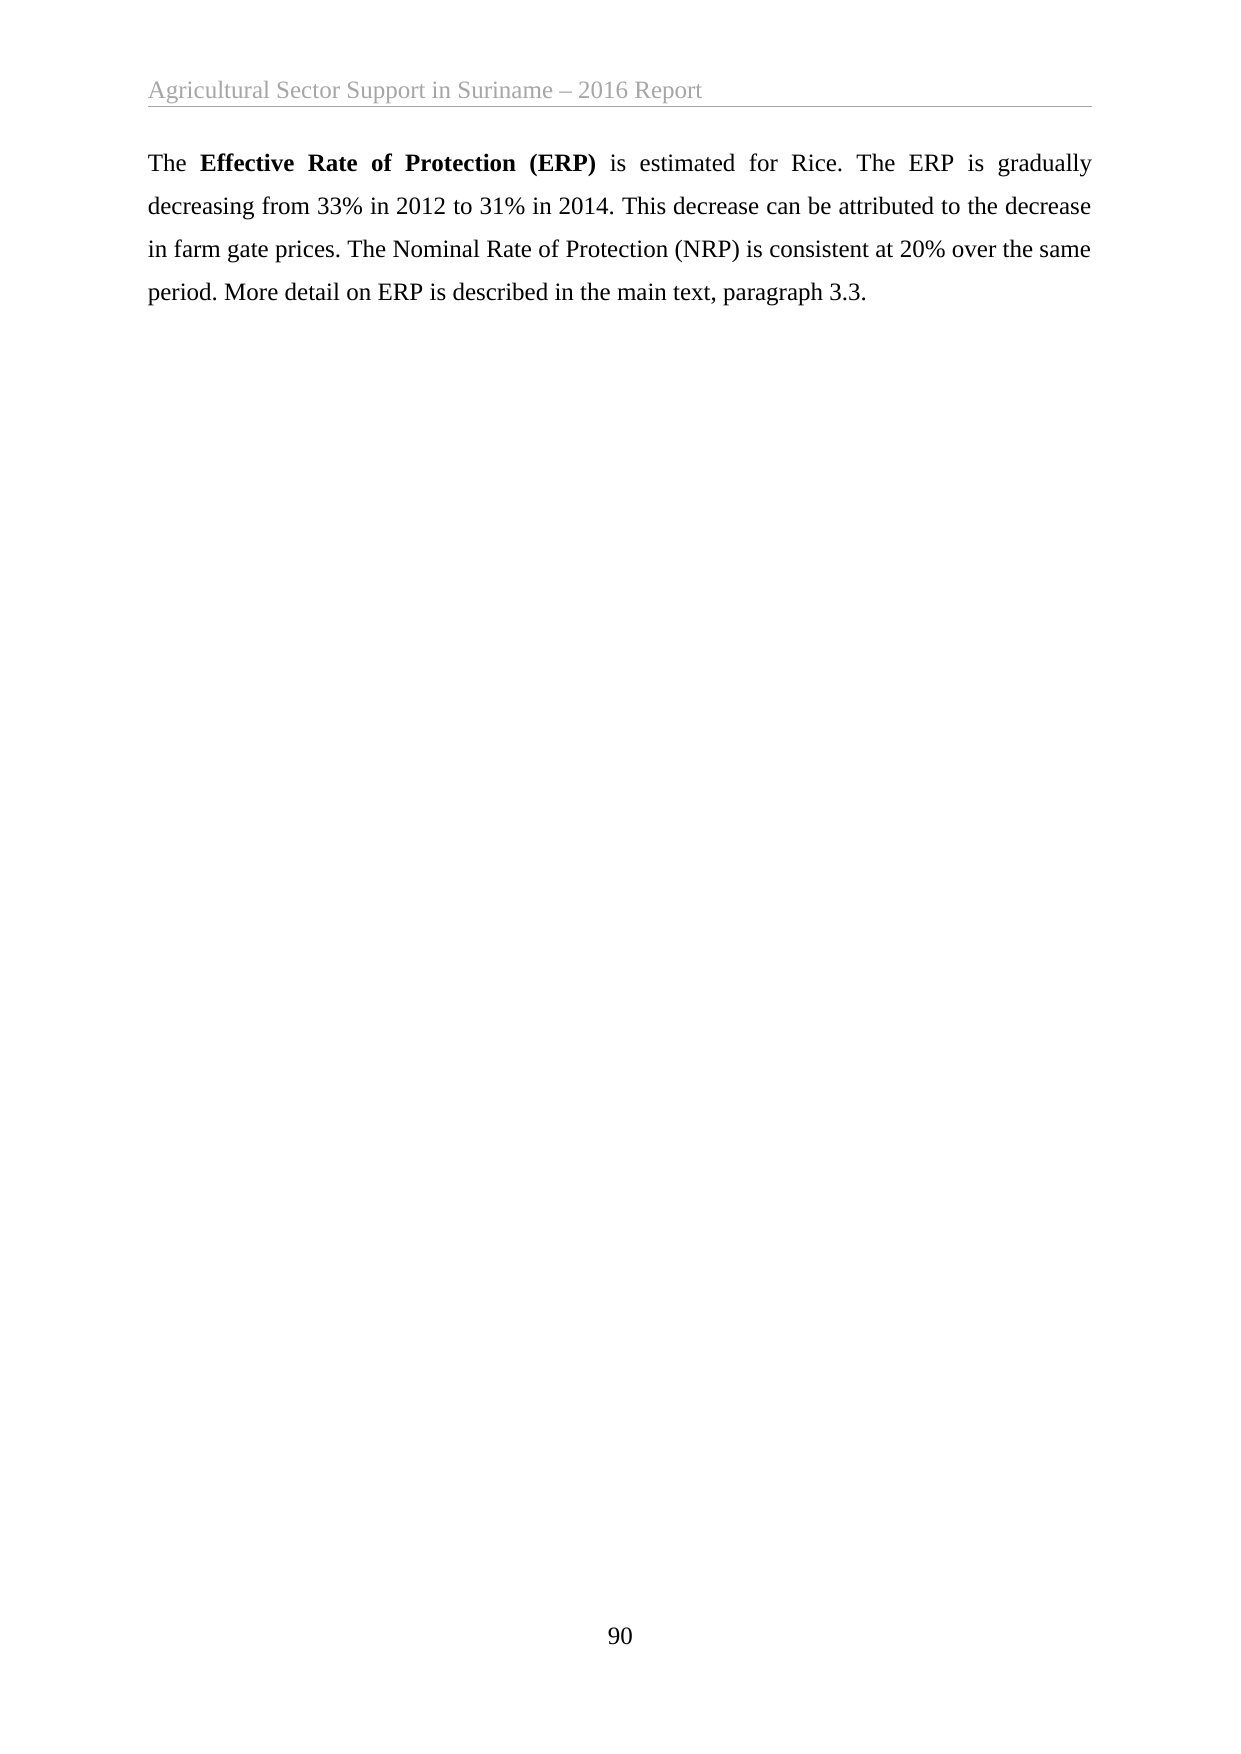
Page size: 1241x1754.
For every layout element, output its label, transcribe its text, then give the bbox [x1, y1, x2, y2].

text The Effective Rate of Protection (ERP) is estimated for Rice. The ERP is gradually decreasing from 33% in 2012 to 31% in 2014. This decrease can be attributed to the decrease in farm gate prices. The Nominal Rate of Protection (NRP) is consistent at 20% over the same period. More detail on ERP is described in the main text, paragraph 3.3. [148, 148, 1092, 306]
